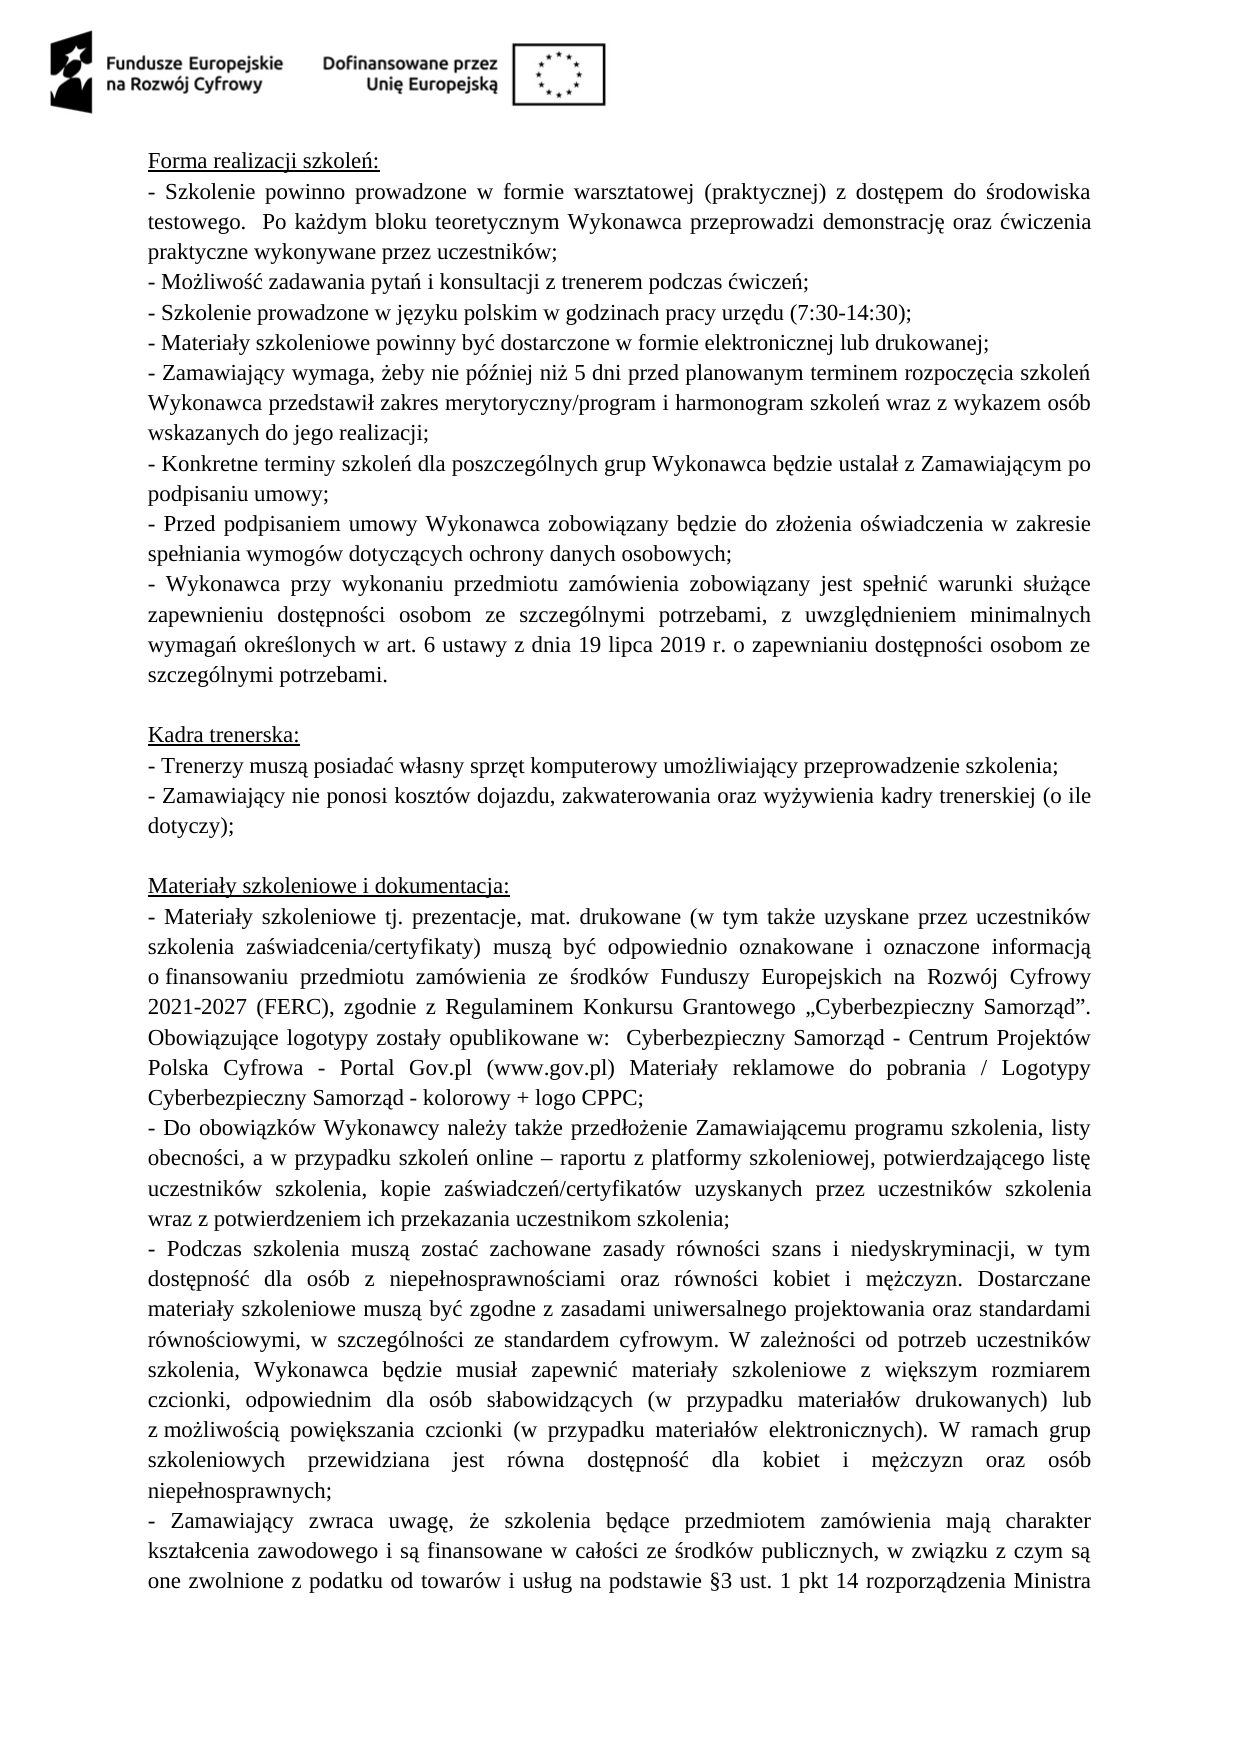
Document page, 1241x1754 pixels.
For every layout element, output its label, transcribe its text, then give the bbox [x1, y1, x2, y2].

text - Materiały szkoleniowe powinny być dostarczone w formie elektronicznej lub drukowanej; [148, 329, 1093, 355]
text - Wykonawca przy wykonaniu przedmiotu zamówienia zobowiązany jest spełnić warunki służące zapewnieniu dostępności osobom ze szczególnymi potrzebami, z uwzględnieniem minimalnych wymagań określonych w art. 6 ustawy z dnia 19 lipca 2019 r. o zapewnianiu dostępności osobom ze szczególnymi potrzebami. [148, 571, 1093, 687]
text Kadra trenerska: [148, 722, 1093, 748]
text - Do obowiązków Wykonawcy należy także przedłożenie Zamawiającemu programu szkolenia, listy obecności, a w przypadku szkoleń online – raportu z platformy szkoleniowej, potwierdzającego listę uczestników szkolenia, kopie zaświadczeń/certyfikatów uzyskanych przez uczestników szkolenia wraz z potwierdzeniem ich przekazania uczestnikom szkolenia; [148, 1114, 1093, 1231]
text - Szkolenie prowadzone w języku polskim w godzinach pracy urzędu (7:30-14:30); [148, 299, 1093, 325]
text Materiały szkoleniowe i dokumentacja: [148, 873, 1093, 899]
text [148, 1507, 1093, 1594]
text - Zamawiający wymaga, żeby nie później niż 5 dni przed planowanym terminem rozpoczęcia szkoleń Wykonawca przedstawił zakres merytoryczny/program i harmonogram szkoleń wraz z wykazem osób wskazanych do jego realizacji; [148, 359, 1093, 446]
picture [30, 10, 626, 134]
text - Konkretne terminy szkoleń dla poszczególnych grup Wykonawca będzie ustalał z Zamawiającym po podpisaniu umowy; [148, 450, 1093, 506]
text - Szkolenie powinno prowadzone w formie warsztatowej (praktycznej) z dostępem do środowiska testowego. Po każdym bloku teoretycznym Wykonawca przeprowadzi demonstrację oraz ćwiczenia praktyczne wykonywane przez uczestników; [148, 178, 1093, 264]
text Forma realizacji szkoleń: [148, 148, 1093, 174]
text - Zamawiający nie ponosi kosztów dojazdu, zakwaterowania oraz wyżywienia kadry trenerskiej (o ile dotyczy); [148, 782, 1093, 838]
text - Trenerzy muszą posiadać własny sprzęt komputerowy umożliwiający przeprowadzenie szkolenia; [148, 752, 1093, 778]
text - Możliwość zadawania pytań i konsultacji z trenerem podczas ćwiczeń; [148, 268, 1093, 295]
text - Przed podpisaniem umowy Wykonawca zobowiązany będzie do złożenia oświadczenia w zakresie spełniania wymogów dotyczących ochrony danych osobowych; [148, 510, 1093, 567]
text - Podczas szkolenia muszą zostać zachowane zasady równości szans i niedyskryminacji, w tym dostępność dla osób z niepełnosprawnościami oraz równości kobiet i mężczyzn. Dostarczane materiały szkoleniowe muszą być zgodne z zasadami uniwersalnego projektowania oraz standardami równościowymi, w szczególności ze standardem cyfrowym. W zależności od potrzeb uczestników szkolenia, Wykonawca będzie musiał zapewnić materiały szkoleniowe z większym rozmiarem czcionki, odpowiednim dla osób słabowidzących (w przypadku materiałów drukowanych) lub z możliwością powiększania czcionki (w przypadku materiałów elektronicznych). W ramach grup szkoleniowych przewidziana jest równa dostępność dla kobiet i mężczyzn oraz osób niepełnosprawnych; [148, 1235, 1093, 1503]
text - Materiały szkoleniowe tj. prezentacje, mat. drukowane (w tym także uzyskane przez uczestników szkolenia zaświadcenia/certyfikaty) muszą być odpowiednio oznakowane i oznaczone informacją o finansowaniu przedmiotu zamówienia ze środków Funduszy Europejskich na Rozwój Cyfrowy 2021-2027 (FERC), zgodnie z Regulaminem Konkursu Grantowego „Cyberbezpieczny Samorząd”. Obowiązujące logotypy zostały opublikowane w: Cyberbezpieczny Samorząd - Centrum Projektów Polska Cyfrowa - Portal Gov.pl (www.gov.pl) Materiały reklamowe do pobrania / Logotypy Cyberbezpieczny Samorząd - kolorowy + logo CPPC; [148, 903, 1093, 1110]
